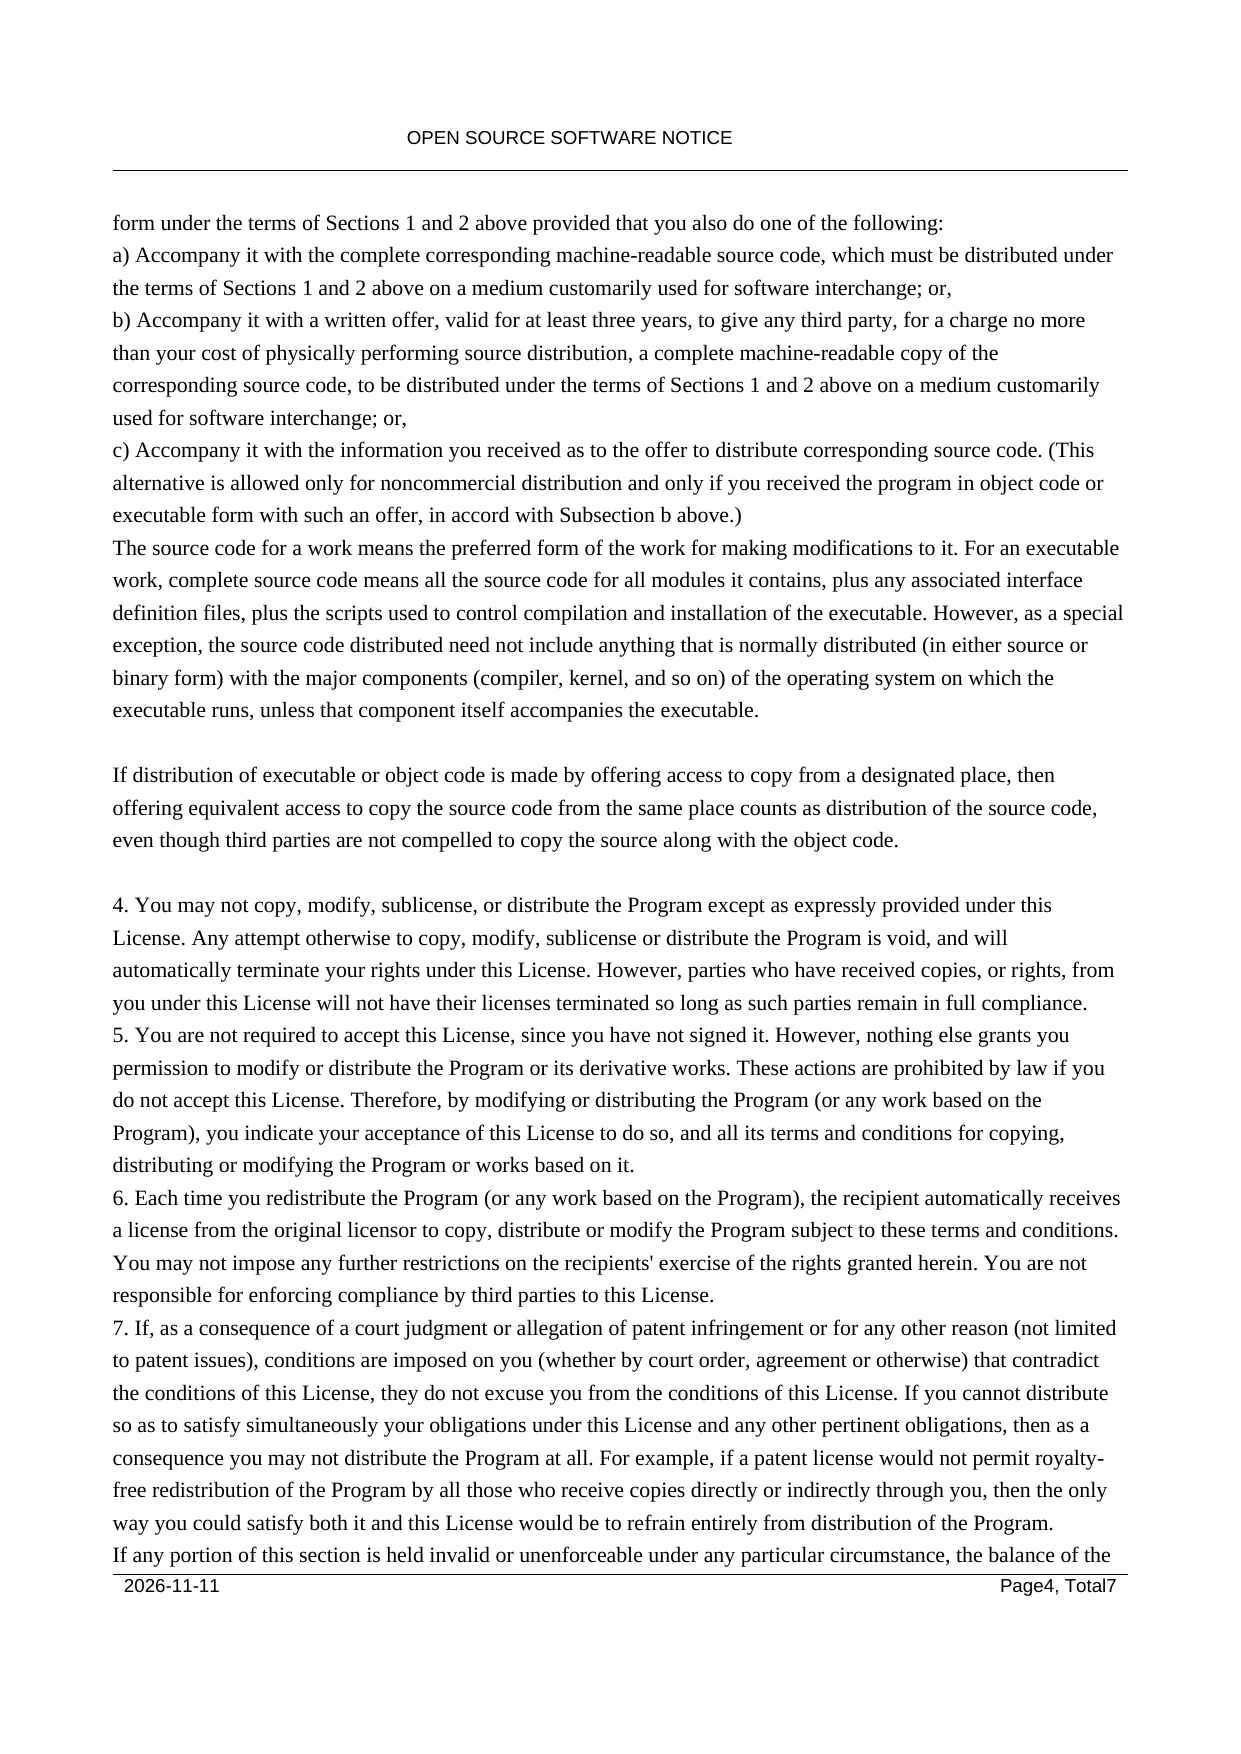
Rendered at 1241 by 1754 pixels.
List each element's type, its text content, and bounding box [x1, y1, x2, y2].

text 6. Each time you redistribute the Program (or any work based on the Program), the recipient automatically receives a license from the original licensor to copy, distribute or modify the Program subject to these terms and conditions. You may not impose any further restrictions on the recipients' exercise of the rights granted herein. You are not responsible for enforcing compliance by third parties to this License. [112, 1181, 1128, 1311]
text The source code for a work means the preferred form of the work for making modifications to it. For an executable work, complete source code means all the source code for all modules it contains, plus any associated interface definition files, plus the scripts used to control compilation and installation of the executable. However, as a special exception, the source code distributed need not include anything that is normally distributed (in either source or binary form) with the major components (compiler, kernel, and so on) of the operating system on which the executable runs, unless that component itself accompanies the executable. [112, 531, 1128, 726]
text b) Accompany it with a written offer, valid for at least three years, to give any third party, for a charge no more than your cost of physically performing source distribution, a complete machine-readable copy of the corresponding source code, to be distributed under the terms of Sections 1 and 2 above on a medium customarily used for software interchange; or, [112, 304, 1128, 434]
text c) Accompany it with the information you received as to the offer to distribute corresponding source code. (This alternative is allowed only for noncommercial distribution and only if you received the program in object code or executable form with such an offer, in accord with Subsection b above.) [112, 434, 1128, 531]
text 4. You may not copy, modify, sublicense, or distribute the Program except as expressly provided under this License. Any attempt otherwise to copy, modify, sublicense or distribute the Program is void, and will automatically terminate your rights under this License. However, parties who have received copies, or rights, from you under this License will not have their licenses terminated so long as such parties remain in full compliance. [112, 889, 1128, 1019]
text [112, 206, 1128, 239]
text 7. If, as a consequence of a court judgment or allegation of patent infringement or for any other reason (not limited to patent issues), conditions are imposed on you (whether by court order, agreement or otherwise) that contradict the conditions of this License, they do not excuse you from the conditions of this License. If you cannot distribute so as to satisfy simultaneously your obligations under this License and any other pertinent obligations, then as a consequence you may not distribute the Program at all. For example, if a patent license would not permit royalty-free redistribution of the Program by all those who receive copies directly or indirectly through you, then the only way you could satisfy both it and this License would be to refrain entirely from distribution of the Program. [112, 1311, 1128, 1539]
text a) Accompany it with the complete corresponding machine-readable source code, which must be distributed under the terms of Sections 1 and 2 above on a medium customarily used for software interchange; or, [112, 239, 1128, 304]
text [112, 1539, 1128, 1571]
text If distribution of executable or object code is made by offering access to copy from a designated place, then offering equivalent access to copy the source code from the same place counts as distribution of the source code, even though third parties are not compelled to copy the source along with the object code. [112, 759, 1128, 856]
text 5. You are not required to accept this License, since you have not signed it. However, nothing else grants you permission to modify or distribute the Program or its derivative works. These actions are prohibited by law if you do not accept this License. Therefore, by modifying or distributing the Program (or any work based on the Program), you indicate your acceptance of this License to do so, and all its terms and conditions for copying, distributing or modifying the Program or works based on it. [112, 1019, 1128, 1181]
